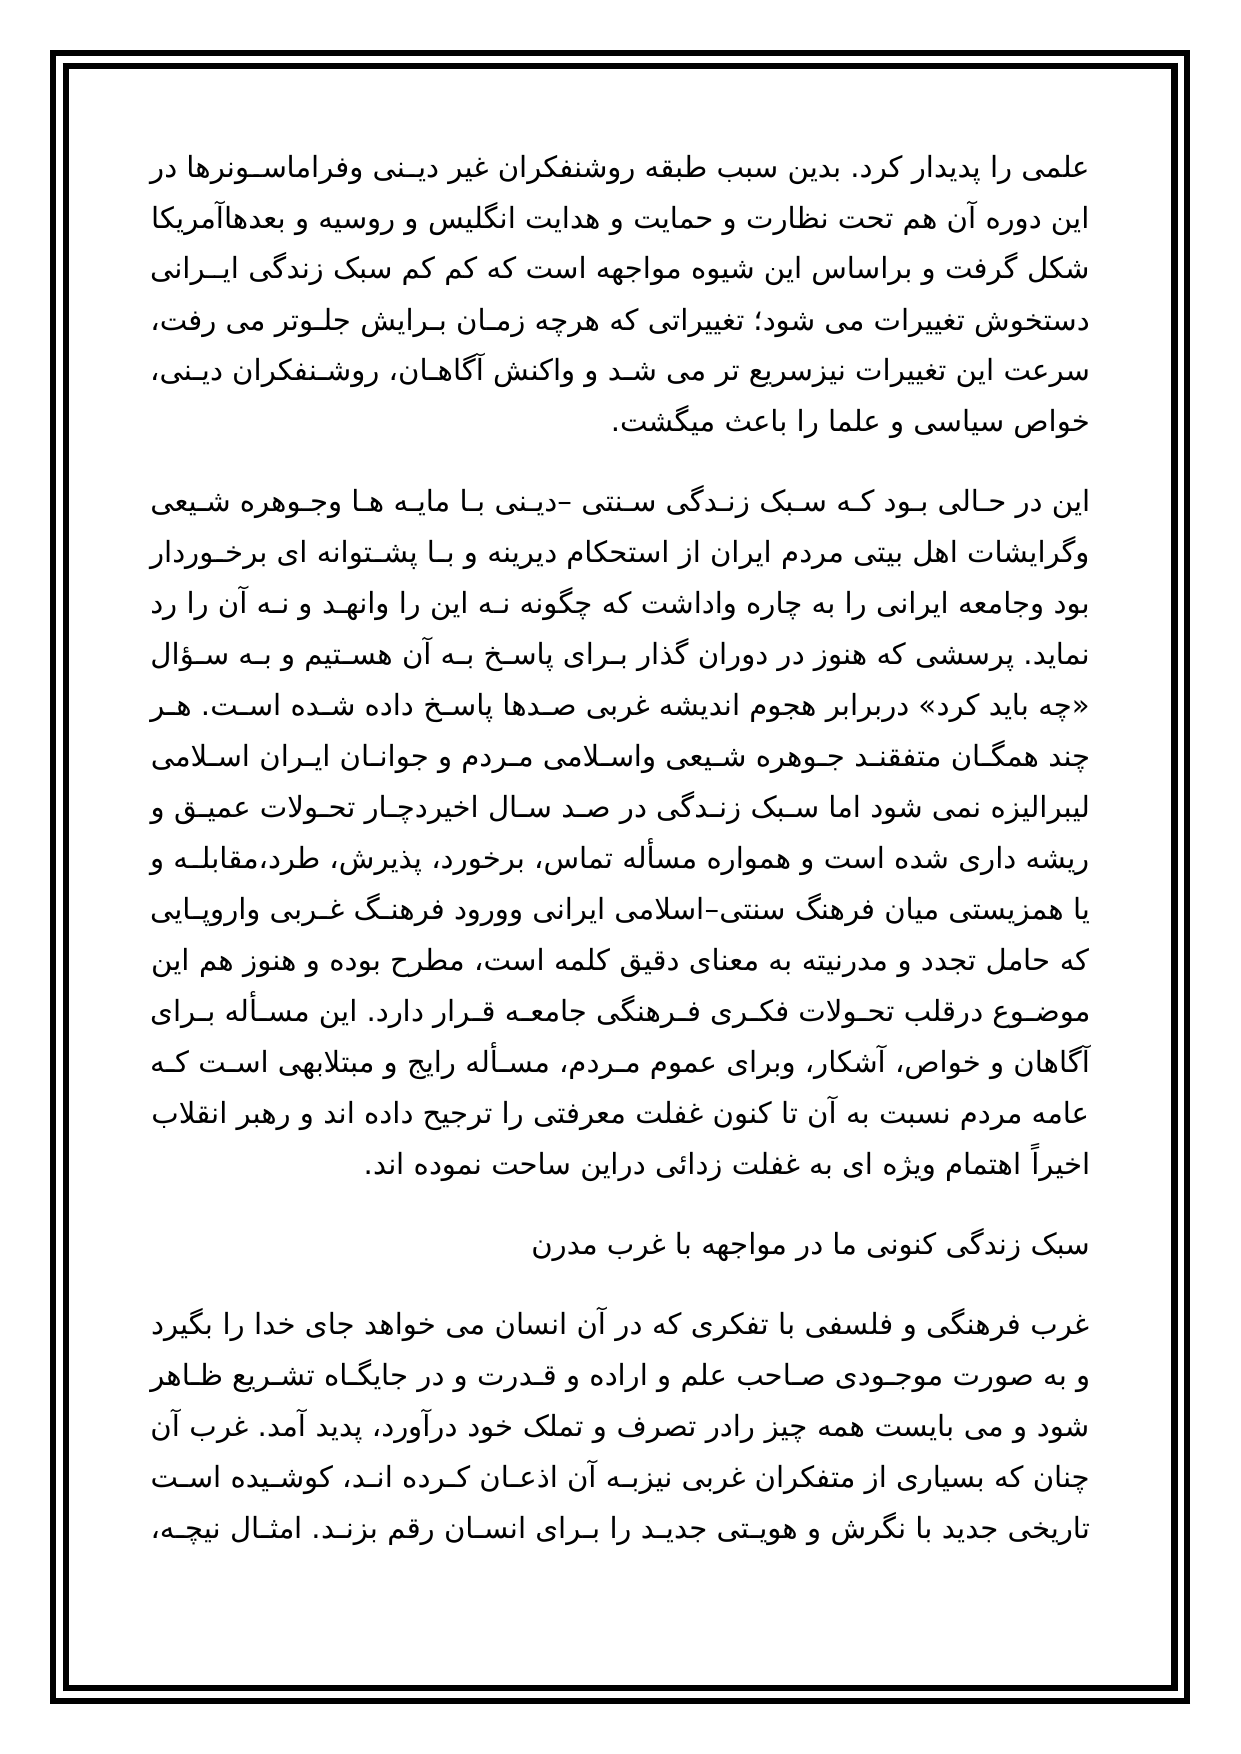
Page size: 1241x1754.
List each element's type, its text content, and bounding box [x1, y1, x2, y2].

text این در حالی بود که سبک زندگی سنتی –دینی با مایه ها وجوهره شیعی وگرایشات اهل بیتی مردم ایران از استحکام دیرینه و با پشتوانه ای برخوردار بود وجامعه ایرانی را به چاره واداشت که چگونه نه این را وانهد و نه آن را رد نماید. پرسشی که هنوز در دوران گذار برای پاسخ به آن هستیم و به سؤال «چه باید کرد» دربرابر هجوم اندیشه غربی صدها پاسخ داده شده است. هر چند همگان متفقند جوهره شیعی واسلامی مردم و جوانان ایران اسلامی لیبرالیزه نمی شود اما سبک زندگی در صد سال اخیردچار تحولات عمیق و ریشه داری شده است و همواره مسأله تماس، برخورد، پذیرش، طرد،مقابله و یا همزیستی میان فرهنگ سنتی–اسلامی ایرانی وورود فرهنگ غربی واروپایی که حامل تجدد و مدرنیته به معنای دقیق کلمه است، مطرح بوده و هنوز هم این موضوع درقلب تحولات فکری فرهنگی جامعه قرار دارد. این مسأله برای آگاهان و خواص، آشکار، وبرای عموم مردم، مسأله رایج و مبتلابهی است که عامه مردم نسبت به آن تا کنون غفلت معرفتی را ترجیح داده اند و رهبر انقلاب اخیراً اهتمام ویژه ای به غفلت زدائی دراین ساحت نموده اند. [150, 485, 1090, 1181]
text سبک زندگی کنونی ما در مواجهه با غرب مدرن [150, 1227, 1090, 1261]
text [150, 150, 1090, 439]
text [150, 1307, 1090, 1545]
